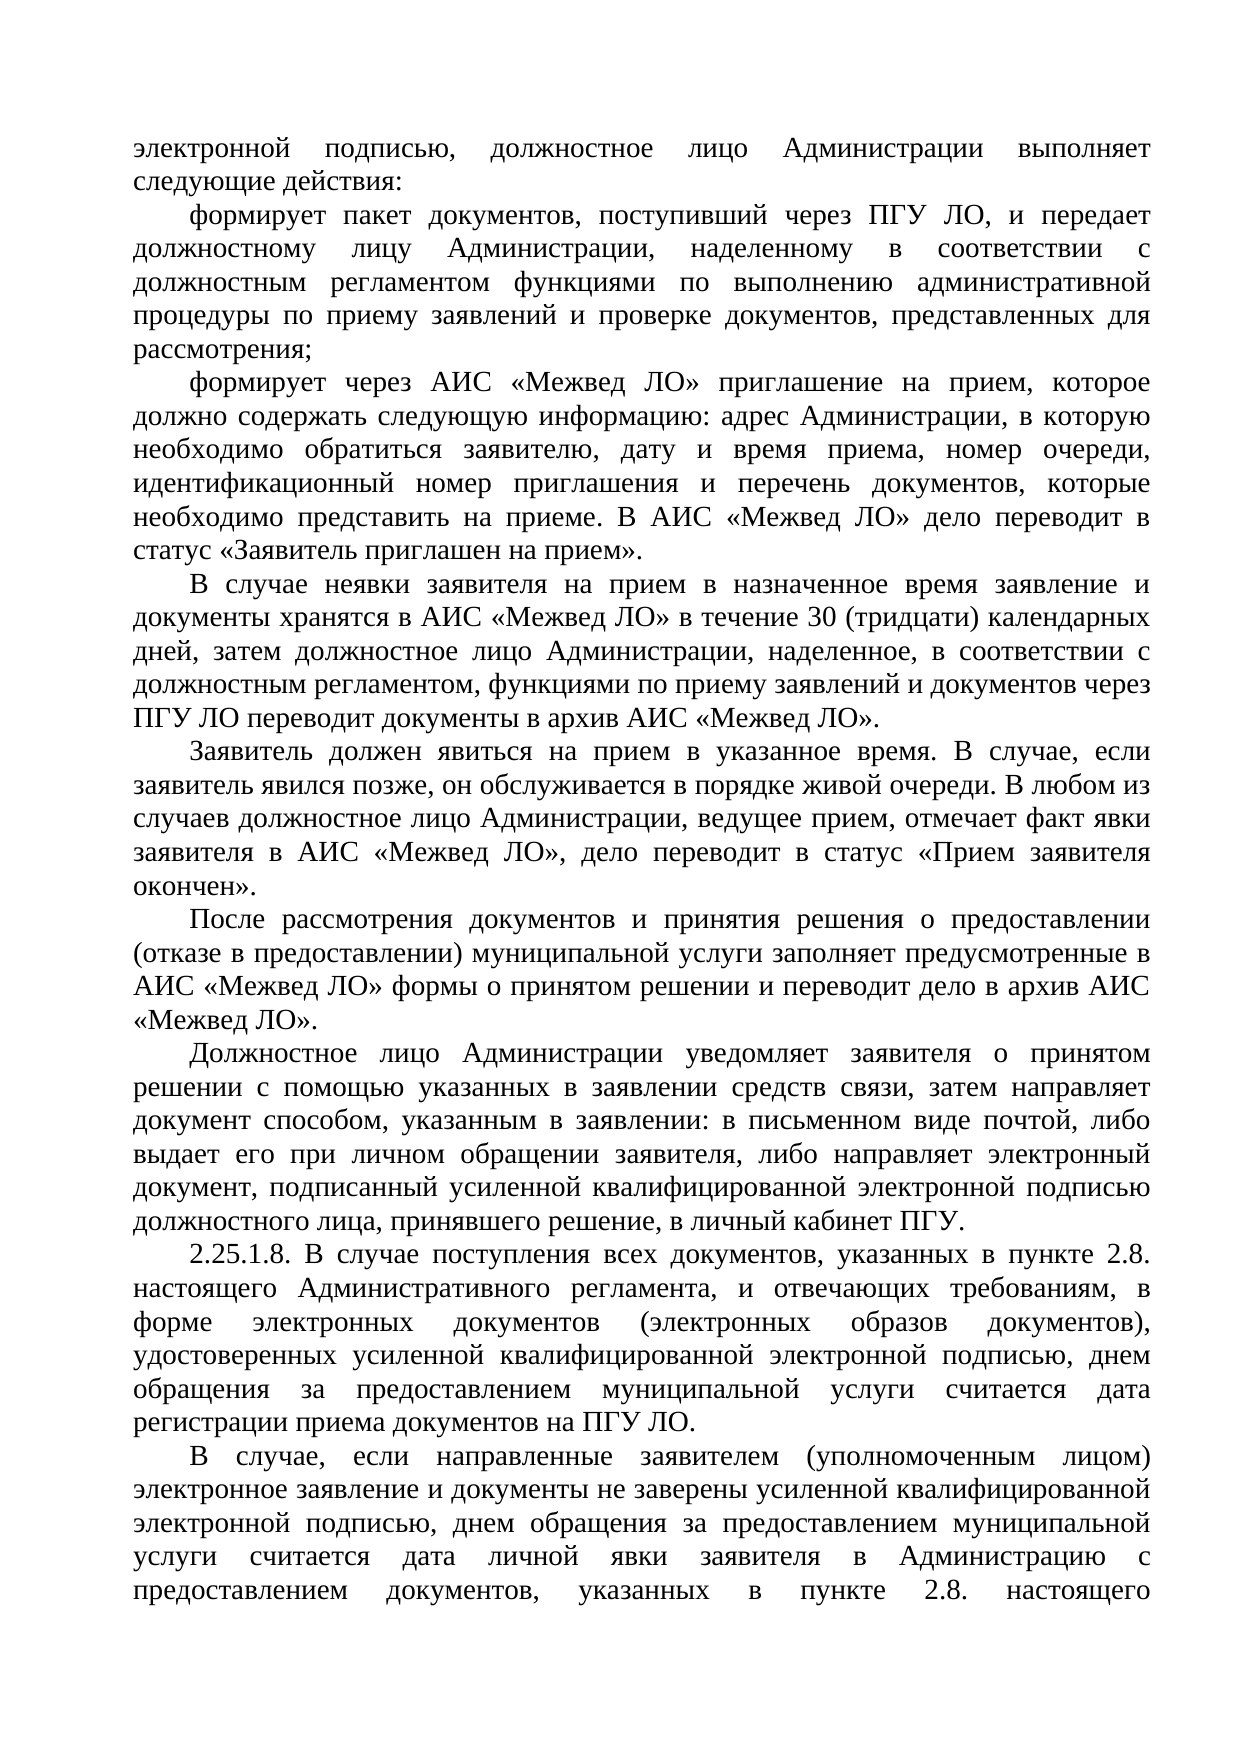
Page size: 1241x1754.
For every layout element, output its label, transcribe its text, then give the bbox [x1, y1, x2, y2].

text В случае неявки заявителя на прием в назначенное время заявление и документы хранятся в АИС «Межвед ЛО» в течение 30 (тридцати) календарных дней, затем должностное лицо Администрации, наделенное, в соответствии с должностным регламентом, функциями по приему заявлений и документов через ПГУ ЛО переводит документы в архив АИС «Межвед ЛО». [133, 566, 1152, 733]
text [133, 130, 1152, 197]
text После рассмотрения документов и принятия решения о предоставлении (отказе в предоставлении) муниципальной услуги заполняет предусмотренные в АИС «Межвед ЛО» формы о принятом решении и переводит дело в архив АИС «Межвед ЛО». [133, 901, 1152, 1035]
text формирует пакет документов, поступивший через ПГУ ЛО, и передает должностному лицу Администрации, наделенному в соответствии с должностным регламентом функциями по выполнению административной процедуры по приему заявлений и проверке документов, представленных для рассмотрения; [133, 197, 1152, 364]
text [133, 1438, 1152, 1606]
text формирует через АИС «Межвед ЛО» приглашение на прием, которое должно содержать следующую информацию: адрес Администрации, в которую необходимо обратиться заявителю, дату и время приема, номер очереди, идентификационный номер приглашения и перечень документов, которые необходимо представить на приеме. В АИС «Межвед ЛО» дело переводит в статус «Заявитель приглашен на прием». [133, 364, 1152, 566]
text 2.25.1.8. В случае поступления всех документов, указанных в пункте 2.8. настоящего Административного регламента, и отвечающих требованиям, в форме электронных документов (электронных образов документов), удостоверенных усиленной квалифицированной электронной подписью, днем обращения за предоставлением муниципальной услуги считается дата регистрации приема документов на ПГУ ЛО. [133, 1237, 1152, 1438]
text Должностное лицо Администрации уведомляет заявителя о принятом решении с помощью указанных в заявлении средств связи, затем направляет документ способом, указанным в заявлении: в письменном виде почтой, либо выдает его при личном обращении заявителя, либо направляет электронный документ, подписанный усиленной квалифицированной электронной подписью должностного лица, принявшего решение, в личный кабинет ПГУ. [133, 1035, 1152, 1237]
text Заявитель должен явиться на прием в указанное время. В случае, если заявитель явился позже, он обслуживается в порядке живой очереди. В любом из случаев должностное лицо Администрации, ведущее прием, отмечает факт явки заявителя в АИС «Межвед ЛО», дело переводит в статус «Прием заявителя окончен». [133, 733, 1152, 901]
